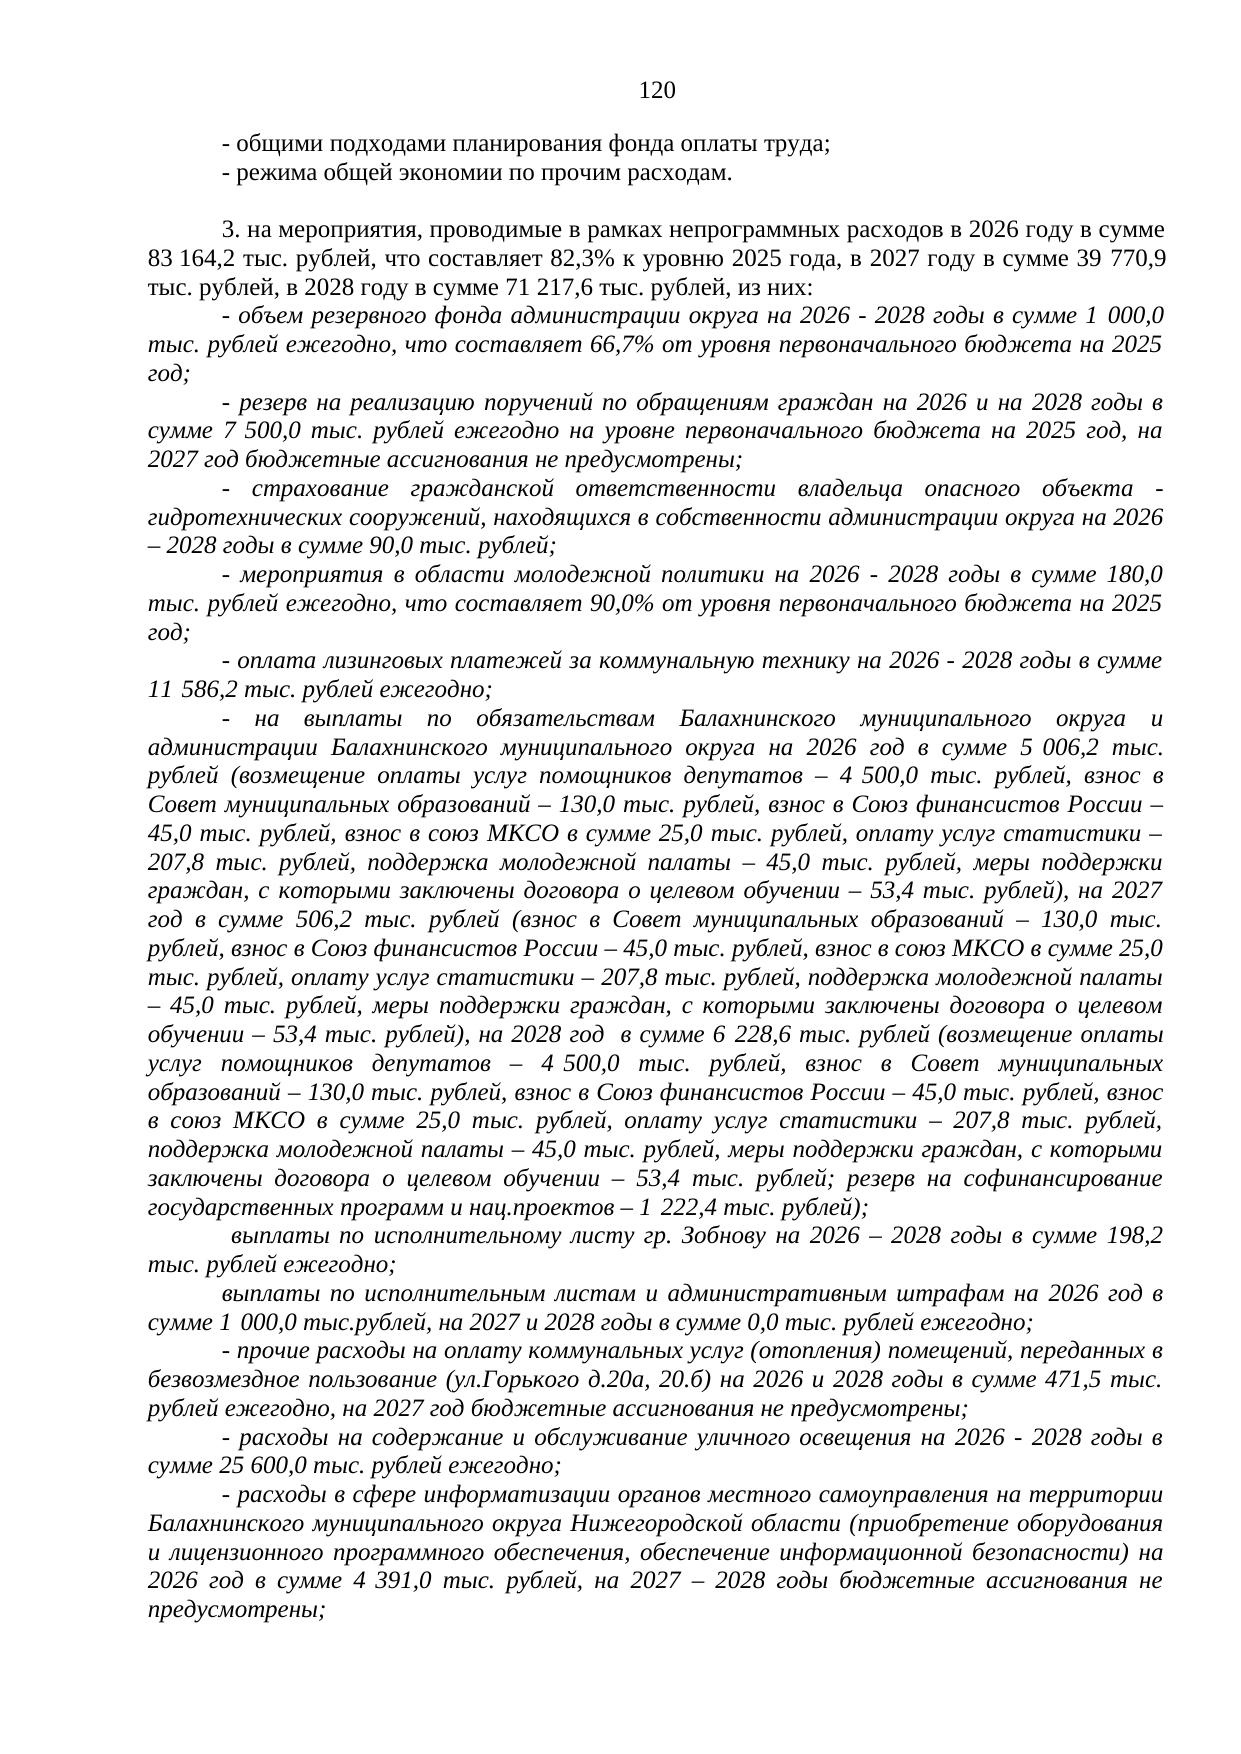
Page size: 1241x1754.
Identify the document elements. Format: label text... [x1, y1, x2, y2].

text - страхование гражданской ответственности владельца опасного объекта - гидротехнических сооружений, находящихся в собственности администрации округа на 2026 – 2028 годы в сумме 90,0 тыс. рублей; [148, 473, 1166, 559]
text - резерв на реализацию поручений по обращениям граждан на 2026 и на 2028 годы в сумме 7 500,0 тыс. рублей ежегодно на уровне первоначального бюджета на 2025 год, на 2027 год бюджетные ассигнования не предусмотрены; [148, 387, 1166, 473]
text - общими подходами планирования фонда оплаты труда; [148, 128, 1166, 157]
text - мероприятия в области молодежной политики на 2026 - 2028 годы в сумме 180,0 тыс. рублей ежегодно, что составляет 90,0% от уровня первоначального бюджета на 2025 год; [148, 559, 1166, 645]
text - режима общей экономии по прочим расходам. [148, 157, 1166, 185]
text - оплата лизинговых платежей за коммунальную технику на 2026 - 2028 годы в сумме 11 586,2 тыс. рублей ежегодно; [148, 645, 1166, 703]
text - объем резервного фонда администрации округа на 2026 - 2028 годы в сумме 1 000,0 тыс. рублей ежегодно, что составляет 66,7% от уровня первоначального бюджета на 2025 год; [148, 300, 1166, 387]
text - расходы в сфере информатизации органов местного самоуправления на территории Балахнинского муниципального округа Нижегородской области (приобретение оборудования и лицензионного программного обеспечения, обеспечение информационной безопасности) на 2026 год в сумме 4 391,0 тыс. рублей, на 2027 – 2028 годы бюджетные ассигнования не предусмотрены; [148, 1479, 1166, 1623]
text 3. на мероприятия, проводимые в рамках непрограммных расходов в 2026 году в сумме 83 164,2 тыс. рублей, что составляет 82,3% к уровню 2025 года, в 2027 году в сумме 39 770,9 тыс. рублей, в 2028 году в сумме 71 217,6 тыс. рублей, из них: [148, 214, 1166, 300]
text выплаты по исполнительным листам и административным штрафам на 2026 год в сумме 1 000,0 тыс.рублей, на 2027 и 2028 годы в сумме 0,0 тыс. рублей ежегодно; [148, 1278, 1166, 1335]
text - расходы на содержание и обслуживание уличного освещения на 2026 - 2028 годы в сумме 25 600,0 тыс. рублей ежегодно; [148, 1422, 1166, 1479]
text - прочие расходы на оплату коммунальных услуг (отопления) помещений, переданных в безвозмездное пользование (ул.Горького д.20а, 20.б) на 2026 и 2028 годы в сумме 471,5 тыс. рублей ежегодно, на 2027 год бюджетные ассигнования не предусмотрены; [148, 1335, 1166, 1422]
text выплаты по исполнительному листу гр. Зобнову на 2026 – 2028 годы в сумме 198,2 тыс. рублей ежегодно; [148, 1220, 1166, 1278]
text - на выплаты по обязательствам Балахнинского муниципального округа и администрации Балахнинского муниципального округа на 2026 год в сумме 5 006,2 тыс. рублей (возмещение оплаты услуг помощников депутатов – 4 500,0 тыс. рублей, взнос в Совет муниципальных образований – 130,0 тыс. рублей, взнос в Союз финансистов России – 45,0 тыс. рублей, взнос в союз МКСО в сумме 25,0 тыс. рублей, оплату услуг статистики – 207,8 тыс. рублей, поддержка молодежной палаты – 45,0 тыс. рублей, меры поддержки граждан, с которыми заключены договора о целевом обучении – 53,4 тыс. рублей), на 2027 год в сумме 506,2 тыс. рублей (взнос в Совет муниципальных образований – 130,0 тыс. рублей, взнос в Союз финансистов России – 45,0 тыс. рублей, взнос в союз МКСО в сумме 25,0 тыс. рублей, оплату услуг статистики – 207,8 тыс. рублей, поддержка молодежной палаты – 45,0 тыс. рублей, меры поддержки граждан, с которыми заключены договора о целевом обучении – 53,4 тыс. рублей), на 2028 год в сумме 6 228,6 тыс. рублей (возмещение оплаты услуг помощников депутатов – 4 500,0 тыс. рублей, взнос в Совет муниципальных образований – 130,0 тыс. рублей, взнос в Союз финансистов России – 45,0 тыс. рублей, взнос в союз МКСО в сумме 25,0 тыс. рублей, оплату услуг статистики – 207,8 тыс. рублей, поддержка молодежной палаты – 45,0 тыс. рублей, меры поддержки граждан, с которыми заключены договора о целевом обучении – 53,4 тыс. рублей; резерв на софинансирование государственных программ и нац.проектов – 1 222,4 тыс. рублей); [148, 703, 1166, 1220]
